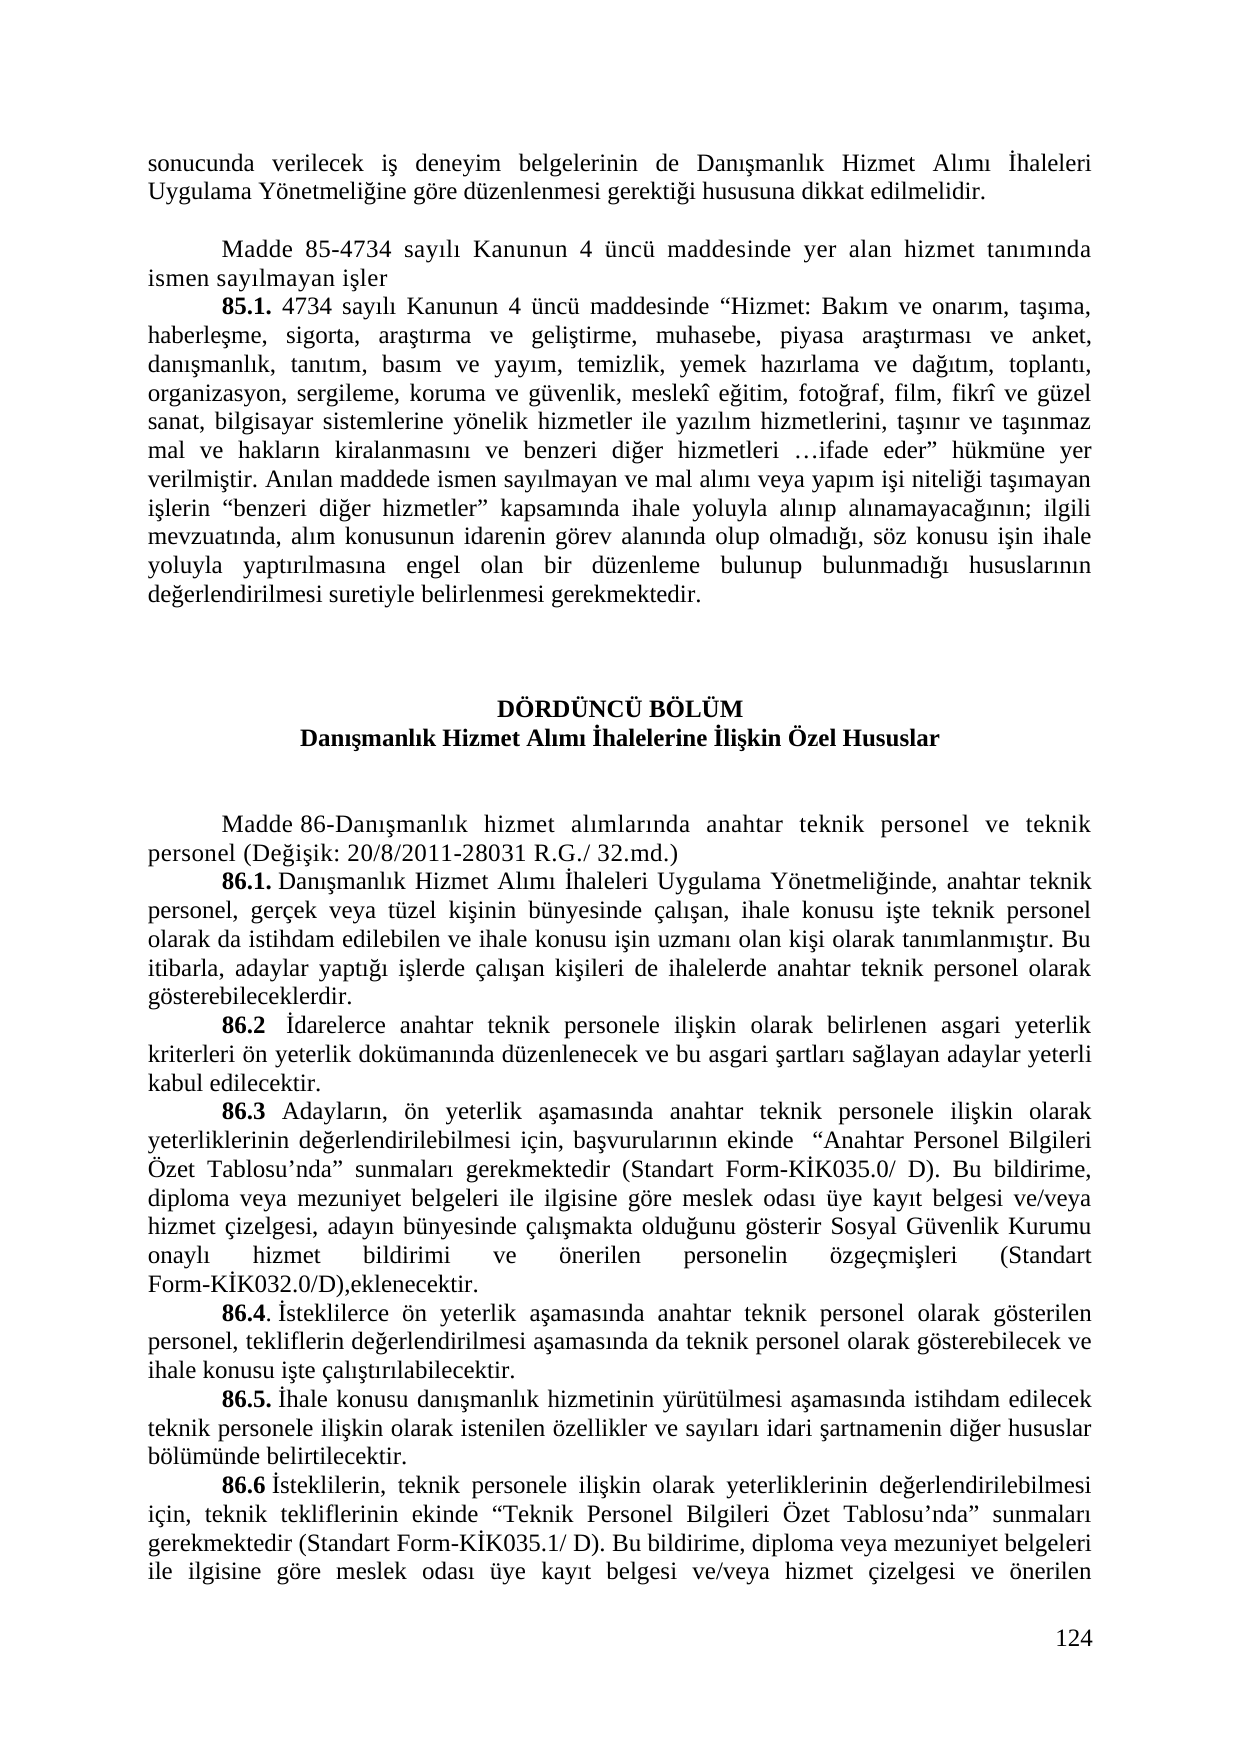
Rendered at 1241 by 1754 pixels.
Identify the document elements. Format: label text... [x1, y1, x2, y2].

text 85.1. 4734 sayılı Kanunun 4 üncü maddesinde “Hizmet: Bakım ve onarım, taşıma, haberleşme, sigorta, araştırma ve geliştirme, muhasebe, piyasa araştırması ve anket, danışmanlık, tanıtım, basım ve yayım, temizlik, yemek hazırlama ve dağıtım, toplantı, organizasyon, sergileme, koruma ve güvenlik, meslekî eğitim, fotoğraf, film, fikrî ve güzel sanat, bilgisayar sistemlerine yönelik hizmetler ile yazılım hizmetlerini, taşınır ve taşınmaz mal ve hakların kiralanmasını ve benzeri diğer hizmetleri …ifade eder” hükmüne yer verilmiştir. Anılan maddede ismen sayılmayan ve mal alımı veya yapım işi niteliği taşımayan işlerin “benzeri diğer hizmetler” kapsamında ihale yoluyla alınıp alınamayacağının; ilgili mevzuatında, alım konusunun idarenin görev alanında olup olmadığı, söz konusu işin ihale yoluyla yaptırılmasına engel olan bir düzenleme bulunup bulunmadığı hususlarının değerlendirilmesi suretiyle belirlenmesi gerekmektedir. [148, 291, 1092, 608]
subtitle Danışmanlık Hizmet Alımı İhalelerine İlişkin Özel Hususlar [148, 723, 1092, 751]
text 86.3 Adayların, ön yeterlik aşamasında anahtar teknik personele ilişkin olarak yeterliklerinin değerlendirilebilmesi için, başvurularının ekinde “Anahtar Personel Bilgileri Özet Tablosu’nda” sunmaları gerekmektedir (Standart Form-KİK035.0/ D). Bu bildirime, diploma veya mezuniyet belgeleri ile ilgisine göre meslek odası üye kayıt belgesi ve/veya hizmet çizelgesi, adayın bünyesinde çalışmakta olduğunu gösterir Sosyal Güvenlik Kurumu onaylı hizmet bildirimi ve önerilen personelin özgeçmişleri (Standart Form-KİK032.0/D),eklenecektir. [148, 1096, 1092, 1298]
subtitle Madde 86-Danışmanlık hizmet alımlarında anahtar teknik personel ve teknik personel (Değişik: 20/8/2011-28031 R.G./ 32.md.) [148, 809, 1092, 866]
text 86.1. Danışmanlık Hizmet Alımı İhaleleri Uygulama Yönetmeliğinde, anahtar teknik personel, gerçek veya tüzel kişinin bünyesinde çalışan, ihale konusu işte teknik personel olarak da istihdam edilebilen ve ihale konusu işin uzmanı olan kişi olarak tanımlanmıştır. Bu itibarla, adaylar yaptığı işlerde çalışan kişileri de ihalelerde anahtar teknik personel olarak gösterebileceklerdir. [148, 866, 1092, 1010]
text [148, 148, 1092, 205]
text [148, 1470, 1092, 1585]
text 86.5. İhale konusu danışmanlık hizmetinin yürütülmesi aşamasında istihdam edilecek teknik personele ilişkin olarak istenilen özellikler ve sayıları idari şartnamenin diğer hususlar bölümünde belirtilecektir. [148, 1384, 1092, 1470]
subtitle Madde 85-4734 sayılı Kanunun 4 üncü maddesinde yer alan hizmet tanımında ismen sayılmayan işler [148, 234, 1092, 291]
text 86.4. İsteklilerce ön yeterlik aşamasında anahtar teknik personel olarak gösterilen personel, tekliflerin değerlendirilmesi aşamasında da teknik personel olarak gösterebilecek ve ihale konusu işte çalıştırılabilecektir. [148, 1298, 1092, 1384]
subtitle DÖRDÜNCÜ BÖLÜM [148, 694, 1092, 723]
text 86.2 İdarelerce anahtar teknik personele ilişkin olarak belirlenen asgari yeterlik kriterleri ön yeterlik dokümanında düzenlenecek ve bu asgari şartları sağlayan adaylar yeterli kabul edilecektir. [148, 1010, 1092, 1096]
